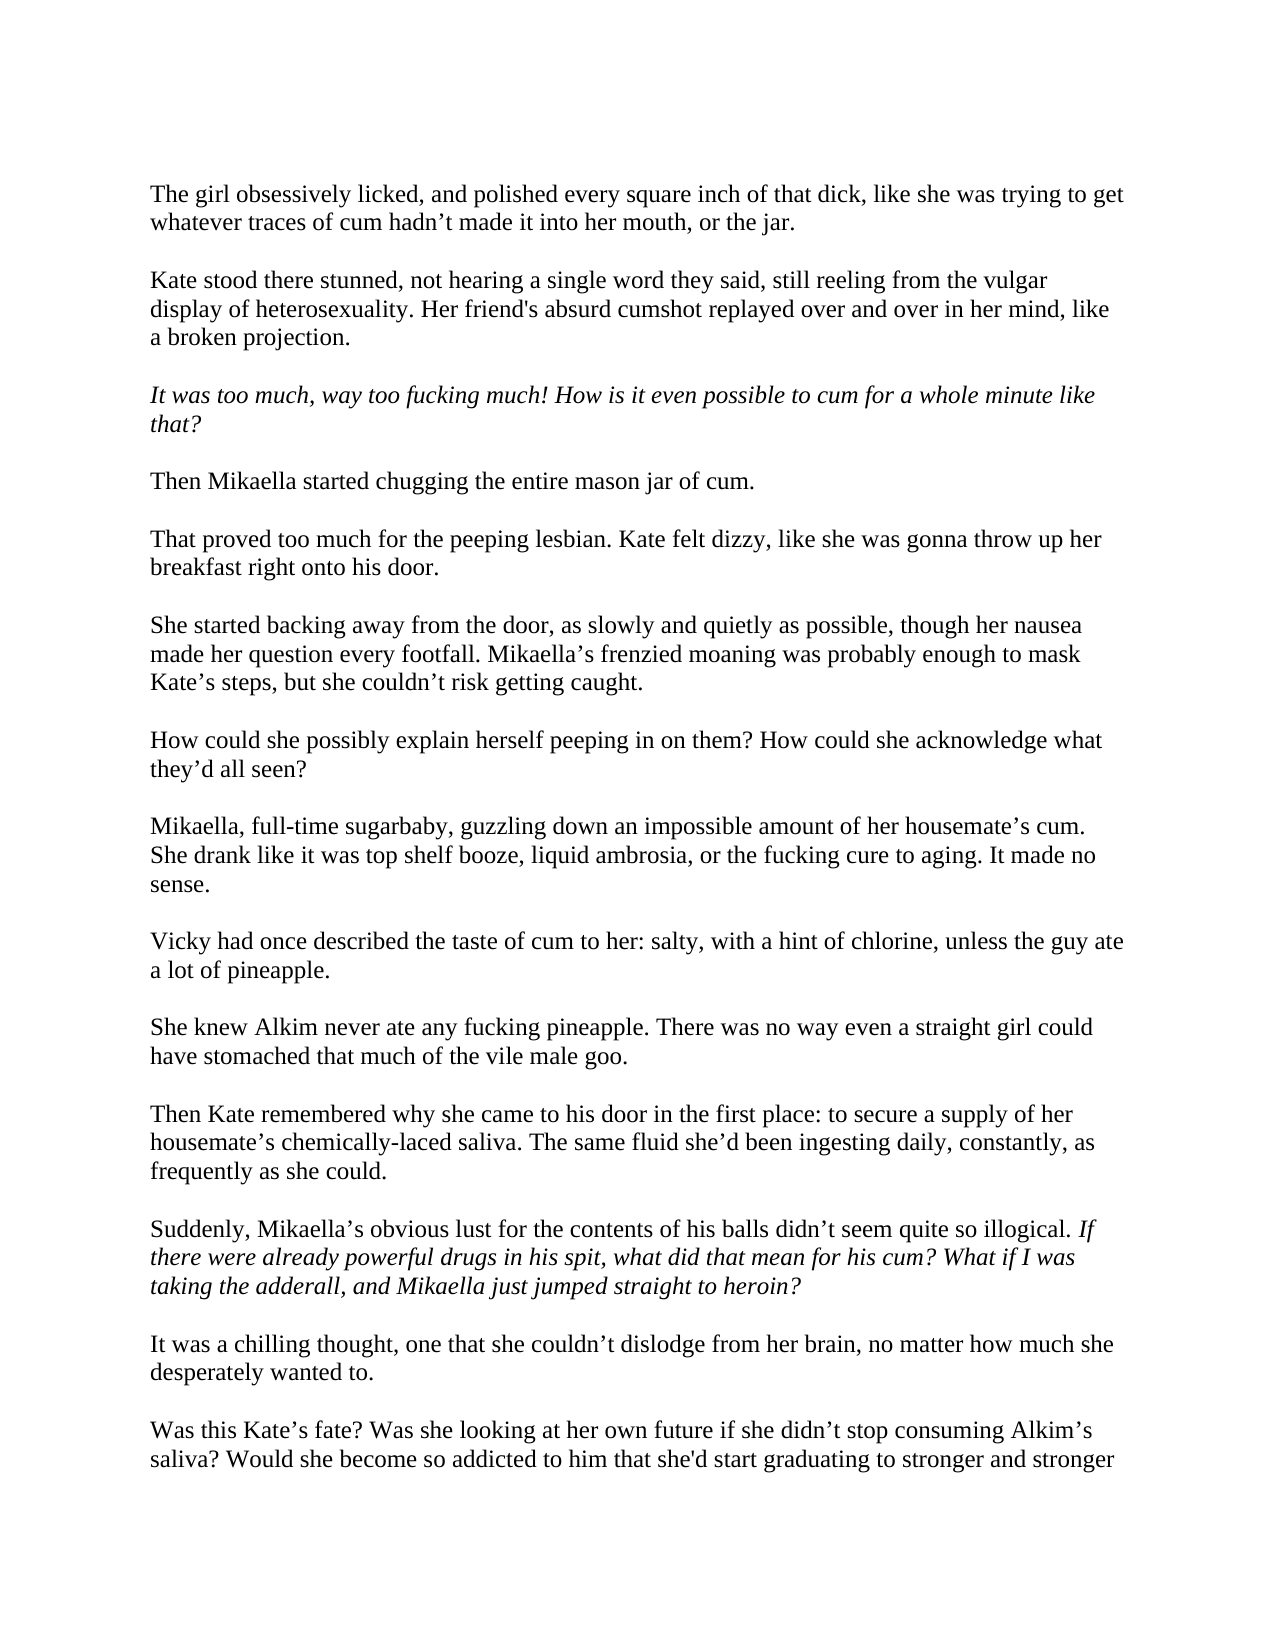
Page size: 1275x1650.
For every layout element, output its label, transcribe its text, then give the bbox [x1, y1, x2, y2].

text That proved too much for the peeping lesbian. Kate felt dizzy, like she was gonna throw up her breakfast right onto his door. [150, 524, 1125, 581]
text Mikaella, full-time sugarbaby, guzzling down an impossible amount of her housemate’s cum. She drank like it was top shelf booze, liquid ambrosia, or the fucking cure to aging. It made no sense. [150, 811, 1125, 897]
text The girl obsessively licked, and polished every square inch of that dick, like she was trying to get whatever traces of cum hadn’t made it into her mouth, or the jar. [150, 179, 1125, 236]
text Vicky had once described the taste of cum to her: salty, with a hint of chlorine, unless the guy ate a lot of pineapple. [150, 926, 1125, 984]
text Suddenly, Mikaella’s obvious lust for the contents of his balls didn’t seem quite so illogical. If there were already powerful drugs in his spit, what did that mean for his cum? What if I was taking the adderall, and Mikaella just jumped straight to heroin? [150, 1214, 1125, 1300]
text Then Kate remembered why she came to his door in the first place: to secure a supply of her housemate’s chemically-laced saliva. The same fluid she’d been ingesting daily, constantly, as frequently as she could. [150, 1099, 1125, 1185]
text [150, 1415, 1125, 1472]
text Then Mikaella started chugging the entire mason jar of cum. [150, 466, 1125, 495]
text Kate stood there stunned, not hearing a single word they said, still reeling from the vulgar display of heterosexuality. Her friend's absurd cumshot replayed over and over in her mind, like a broken projection. [150, 265, 1125, 351]
text How could she possibly explain herself peeping in on them? How could she acknowledge what they’d all seen? [150, 725, 1125, 782]
text It was too much, way too fucking much! How is it even possible to cum for a whole minute like that? [150, 380, 1125, 437]
text It was a chilling thought, one that she couldn’t dislodge from her brain, no matter how much she desperately wanted to. [150, 1329, 1125, 1386]
text She knew Alkim never ate any fucking pineapple. There was no way even a straight girl could have stomached that much of the vile male goo. [150, 1012, 1125, 1070]
text She started backing away from the door, as slowly and quietly as possible, though her nausea made her question every footfall. Mikaella’s frenzied moaning was probably enough to mask Kate’s steps, but she couldn’t risk getting caught. [150, 610, 1125, 696]
